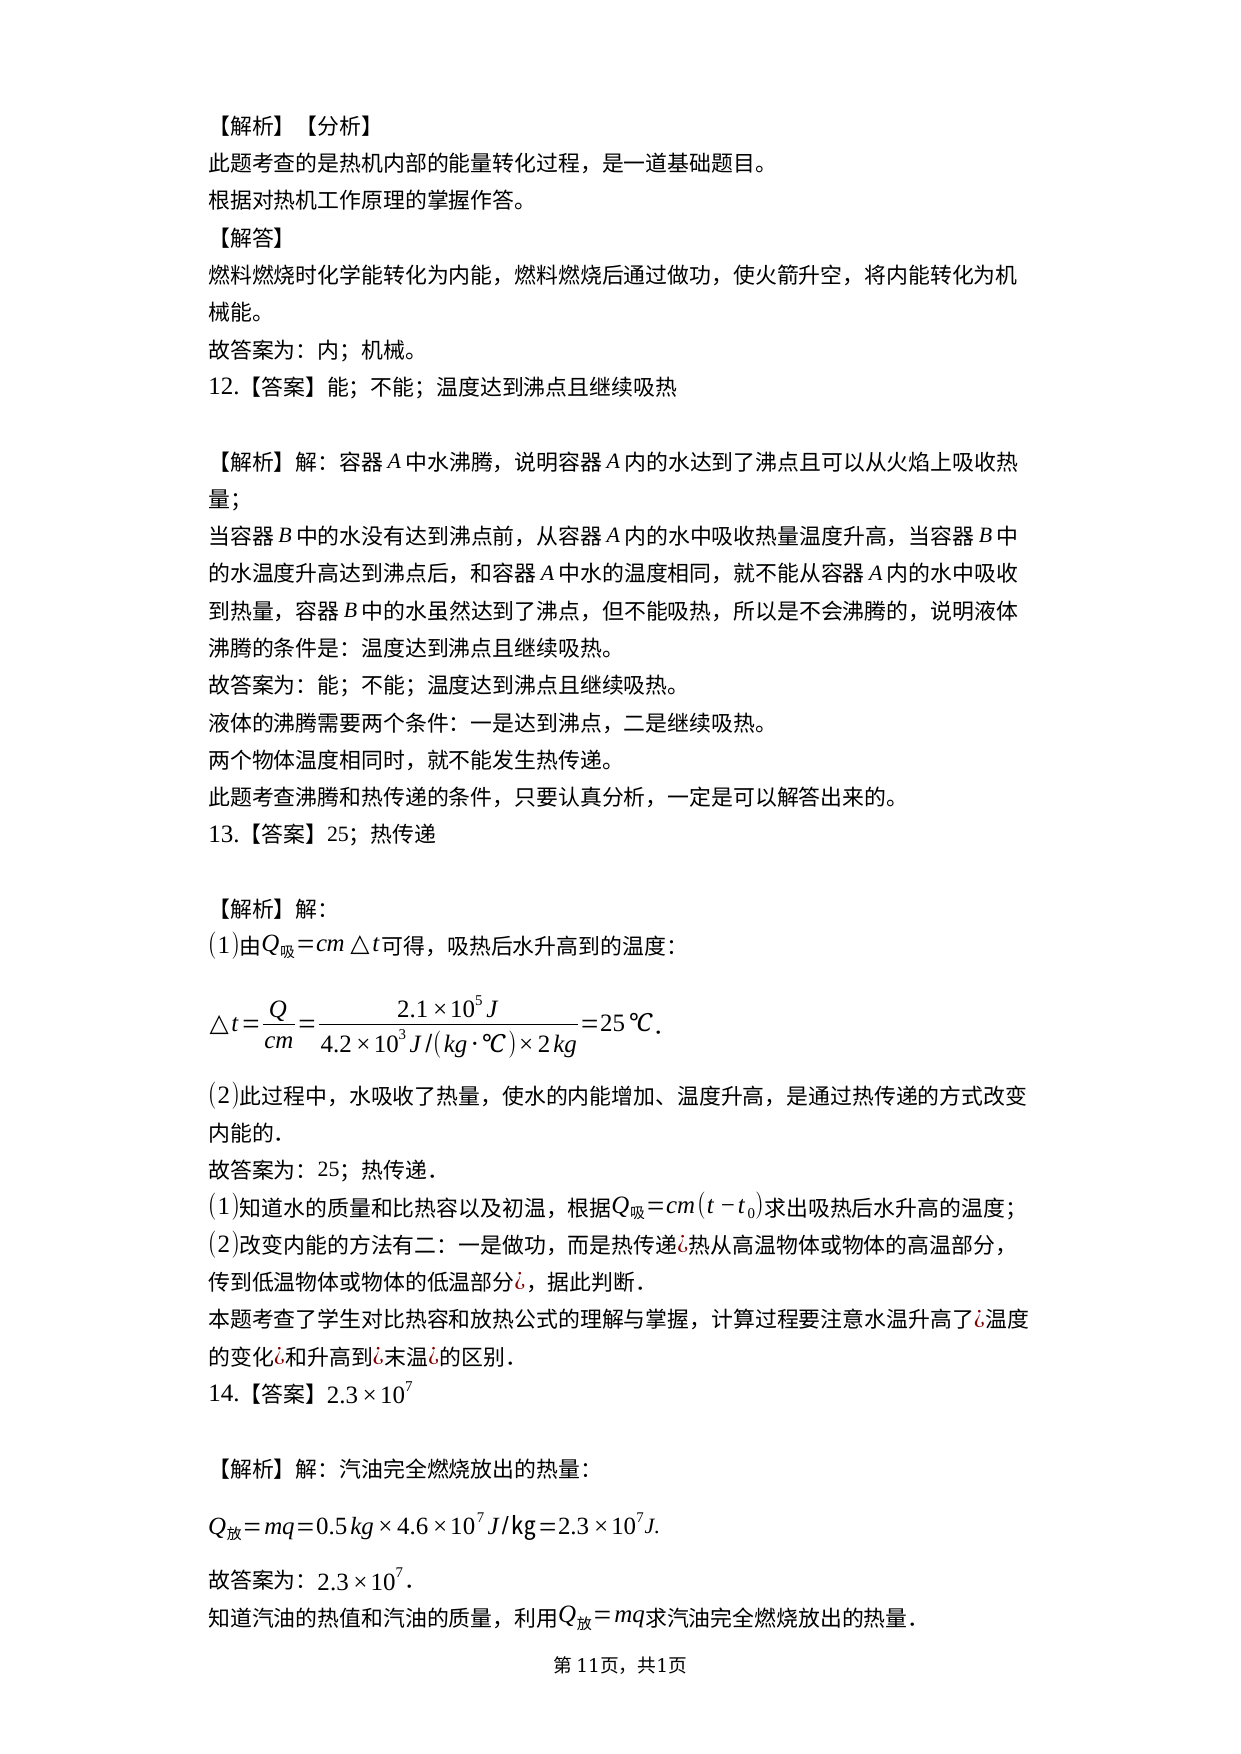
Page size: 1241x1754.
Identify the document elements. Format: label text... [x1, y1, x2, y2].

list 【解析】【分析】 此题考查的是热机内部的能量转化过程，是一道基础题目。 根据对热机工作原理的掌握作答。 【解答】 燃料燃烧时化学能转化为内能，燃料燃烧后通过做功，使火箭升空，将内能转化为机械能。 故答案为：内；机械。 12.【答案】能；不能；温度达到沸点且继续吸热 [208, 108, 1032, 439]
list 【解析】解： 由可得，吸热后水升高到的温度： ． 此过程中，水吸收了热量，使水的内能增加、温度升高，是通过热传递的方式改变内能的． 故答案为：25；热传递． 知道水的质量和比热容以及初温，根据求出吸热后水升高的温度； 改变内能的方法有二：一是做功，而是热传递热从高温物体或物体的高温部分，传到低温物体或物体的低温部分，据此判断． 本题考查了学生对比热容和放热公式的理解与掌握，计算过程要注意水温升高了温度的变化和升高到末温的区别． 14.【答案】 [208, 892, 1032, 1446]
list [208, 1451, 1032, 1633]
list 【解析】解：容器A中水沸腾，说明容器A内的水达到了沸点且可以从火焰上吸收热量； 当容器B中的水没有达到沸点前，从容器A内的水中吸收热量温度升高，当容器B中的水温度升高达到沸点后，和容器A中水的温度相同，就不能从容器A内的水中吸收到热量，容器B中的水虽然达到了沸点，但不能吸热，所以是不会沸腾的，说明液体沸腾的条件是：温度达到沸点且继续吸热。 故答案为：能；不能；温度达到沸点且继续吸热。 液体的沸腾需要两个条件：一是达到沸点，二是继续吸热。 两个物体温度相同时，就不能发生热传递。 此题考查沸腾和热传递的条件，只要认真分析，一定是可以解答出来的。 13.【答案】25；热传递 [208, 444, 1032, 887]
